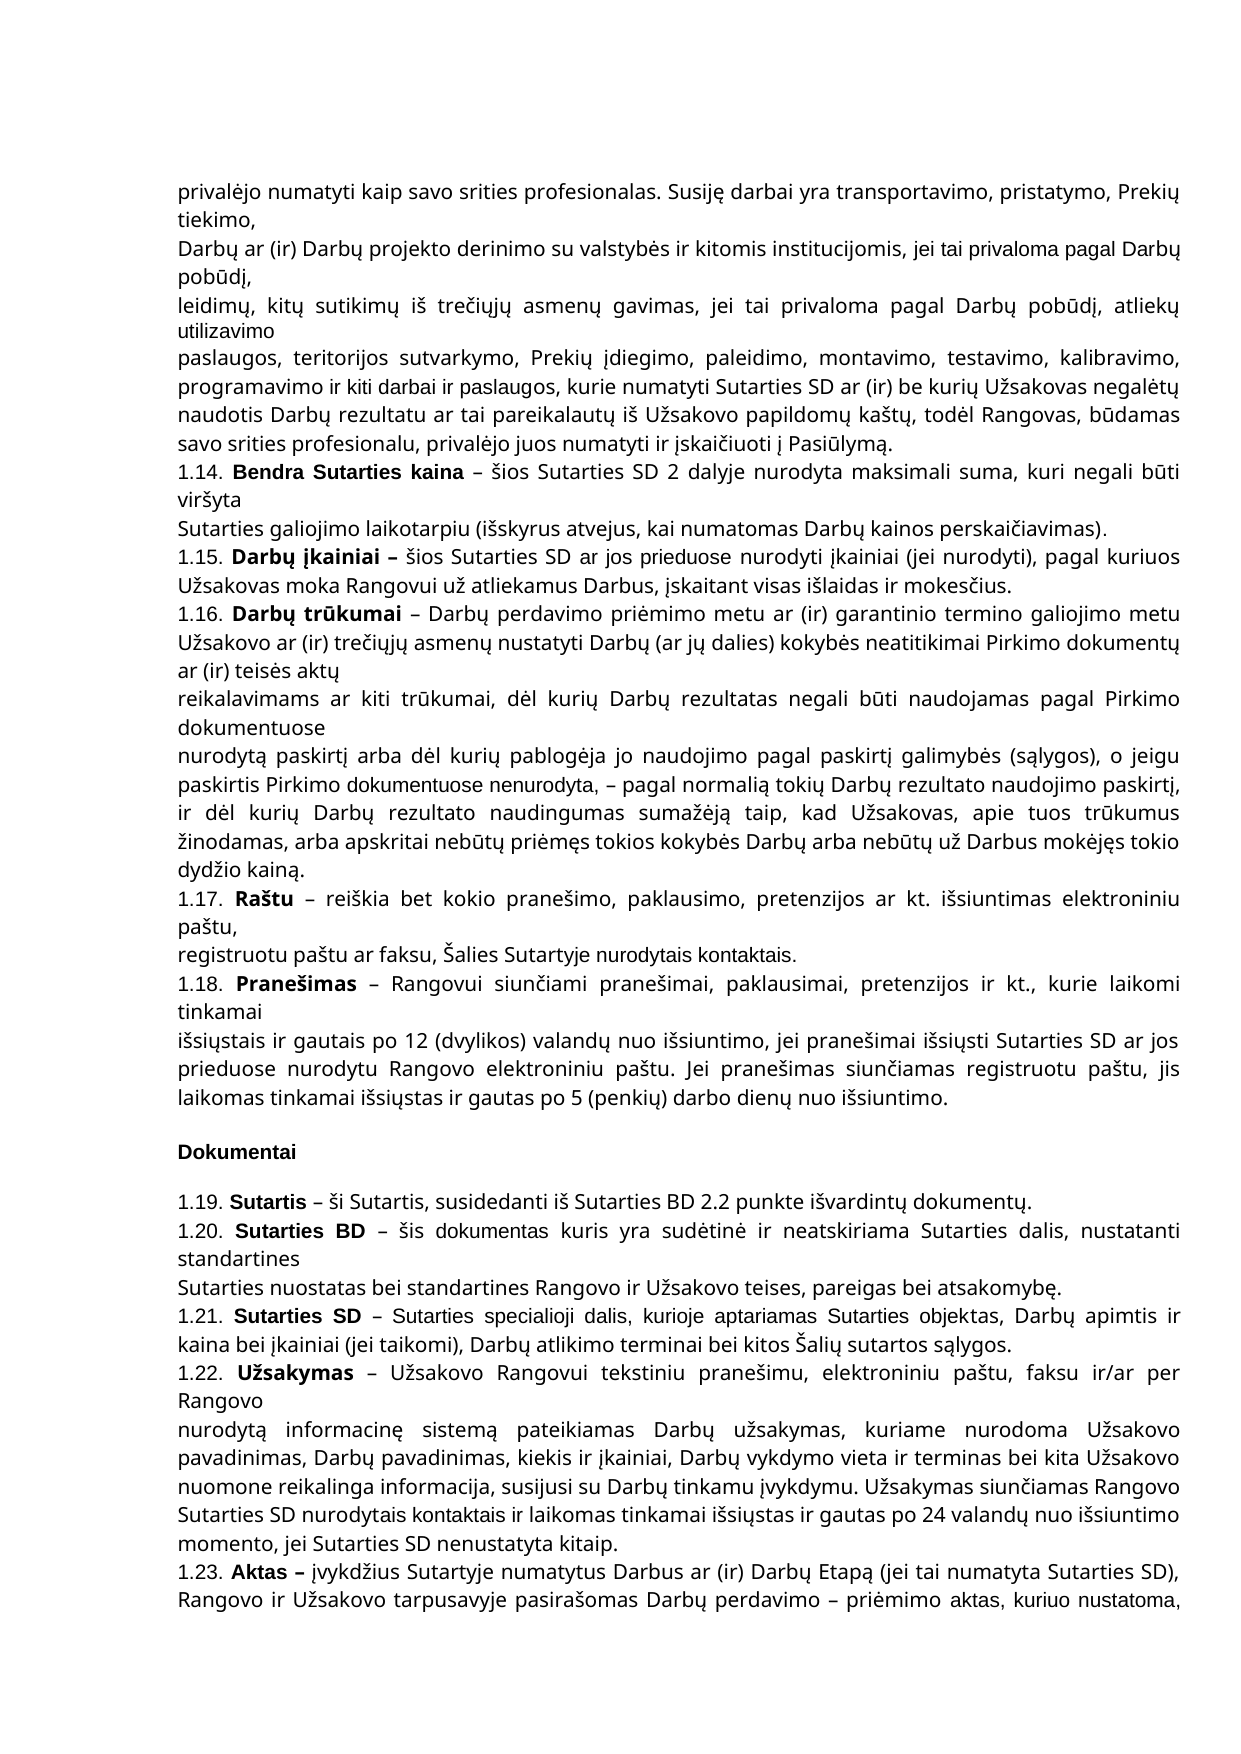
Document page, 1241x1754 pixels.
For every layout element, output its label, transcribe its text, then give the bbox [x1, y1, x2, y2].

text Dokumentai [177, 1139, 1181, 1163]
text 1.22. Užsakymas – Užsakovo Rangovui tekstiniu pranešimu, elektroniniu paštu, faksu ir/ar per Rangovo [177, 1358, 1181, 1415]
text 1.16. Darbų trūkumai – Darbų perdavimo priėmimo metu ar (ir) garantinio termino galiojimo metu Užsakovo ar (ir) trečiųjų asmenų nustatyti Darbų (ar jų dalies) kokybės neatitikimai Pirkimo dokumentų ar (ir) teisės aktų [177, 599, 1181, 684]
text registruotu paštu ar faksu, Šalies Sutartyje nurodytais kontaktais. [177, 941, 1181, 969]
text 1.17. Raštu – reiškia bet kokio pranešimo, paklausimo, pretenzijos ar kt. išsiuntimas elektroniniu paštu, [177, 884, 1181, 941]
text nurodytą informacinę sistemą pateikiamas Darbų užsakymas, kuriame nurodoma Užsakovo pavadinimas, Darbų pavadinimas, kiekis ir įkainiai, Darbų vykdymo vieta ir terminas bei kita Užsakovo nuomone reikalinga informacija, susijusi su Darbų tinkamu įvykdymu. Užsakymas siunčiamas Rangovo Sutarties SD nurodytais kontaktais ir laikomas tinkamai išsiųstas ir gautas po 24 valandų nuo išsiuntimo momento, jei Sutarties SD nenustatyta kitaip. [177, 1415, 1181, 1557]
text paslaugos, teritorijos sutvarkymo, Prekių įdiegimo, paleidimo, montavimo, testavimo, kalibravimo, programavimo ir kiti darbai ir paslaugos, kurie numatyti Sutarties SD ar (ir) be kurių Užsakovas negalėtų naudotis Darbų rezultatu ar tai pareikalautų iš Užsakovo papildomų kaštų, todėl Rangovas, būdamas savo srities profesionalu, privalėjo juos numatyti ir įskaičiuoti į Pasiūlymą. [177, 343, 1181, 457]
text nurodytą paskirtį arba dėl kurių pablogėja jo naudojimo pagal paskirtį galimybės (sąlygos), o jeigu paskirtis Pirkimo dokumentuose nenurodyta, – pagal normalią tokių Darbų rezultato naudojimo paskirtį, ir dėl kurių Darbų rezultato naudingumas sumažėją taip, kad Užsakovas, apie tuos trūkumus žinodamas, arba apskritai nebūtų priėmęs tokios kokybės Darbų arba nebūtų už Darbus mokėjęs tokio dydžio kainą. [177, 741, 1181, 884]
text 1.20. Sutarties BD – šis dokumentas kuris yra sudėtinė ir neatskiriama Sutarties dalis, nustatanti standartines [177, 1216, 1181, 1273]
text Darbų ar (ir) Darbų projekto derinimo su valstybės ir kitomis institucijomis, jei tai privaloma pagal Darbų pobūdį, [177, 234, 1181, 291]
text 1.14. Bendra Sutarties kaina – šios Sutarties SD 2 dalyje nurodyta maksimali suma, kuri negali būti viršyta [177, 457, 1181, 514]
text reikalavimams ar kiti trūkumai, dėl kurių Darbų rezultatas negali būti naudojamas pagal Pirkimo dokumentuose [177, 684, 1181, 741]
text leidimų, kitų sutikimų iš trečiųjų asmenų gavimas, jei tai privaloma pagal Darbų pobūdį, atliekų utilizavimo [177, 291, 1181, 343]
text Sutarties nuostatas bei standartines Rangovo ir Užsakovo teises, pareigas bei atsakomybę. [177, 1273, 1181, 1301]
text išsiųstais ir gautais po 12 (dvylikos) valandų nuo išsiuntimo, jei pranešimai išsiųsti Sutarties SD ar jos prieduose nurodytu Rangovo elektroniniu paštu. Jei pranešimas siunčiamas registruotu paštu, jis laikomas tinkamai išsiųstas ir gautas po 5 (penkių) darbo dienų nuo išsiuntimo. [177, 1026, 1181, 1111]
text Sutarties galiojimo laikotarpiu (išskyrus atvejus, kai numatomas Darbų kainos perskaičiavimas). [177, 514, 1181, 542]
text 1.15. Darbų įkainiai – šios Sutarties SD ar jos prieduose nurodyti įkainiai (jei nurodyti), pagal kuriuos Užsakovas moka Rangovui už atliekamus Darbus, įskaitant visas išlaidas ir mokesčius. [177, 542, 1181, 599]
text privalėjo numatyti kaip savo srities profesionalas. Susiję darbai yra transportavimo, pristatymo, Prekių tiekimo, [177, 177, 1181, 234]
text 1.21. Sutarties SD – Sutarties specialioji dalis, kurioje aptariamas Sutarties objektas, Darbų apimtis ir kaina bei įkainiai (jei taikomi), Darbų atlikimo terminai bei kitos Šalių sutartos sąlygos. [177, 1301, 1181, 1358]
text 1.19. Sutartis – ši Sutartis, susidedanti iš Sutarties BD 2.2 punkte išvardintų dokumentų. [177, 1187, 1181, 1216]
text 1.18. Pranešimas – Rangovui siunčiami pranešimai, paklausimai, pretenzijos ir kt., kurie laikomi tinkamai [177, 969, 1181, 1026]
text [177, 1557, 1181, 1614]
